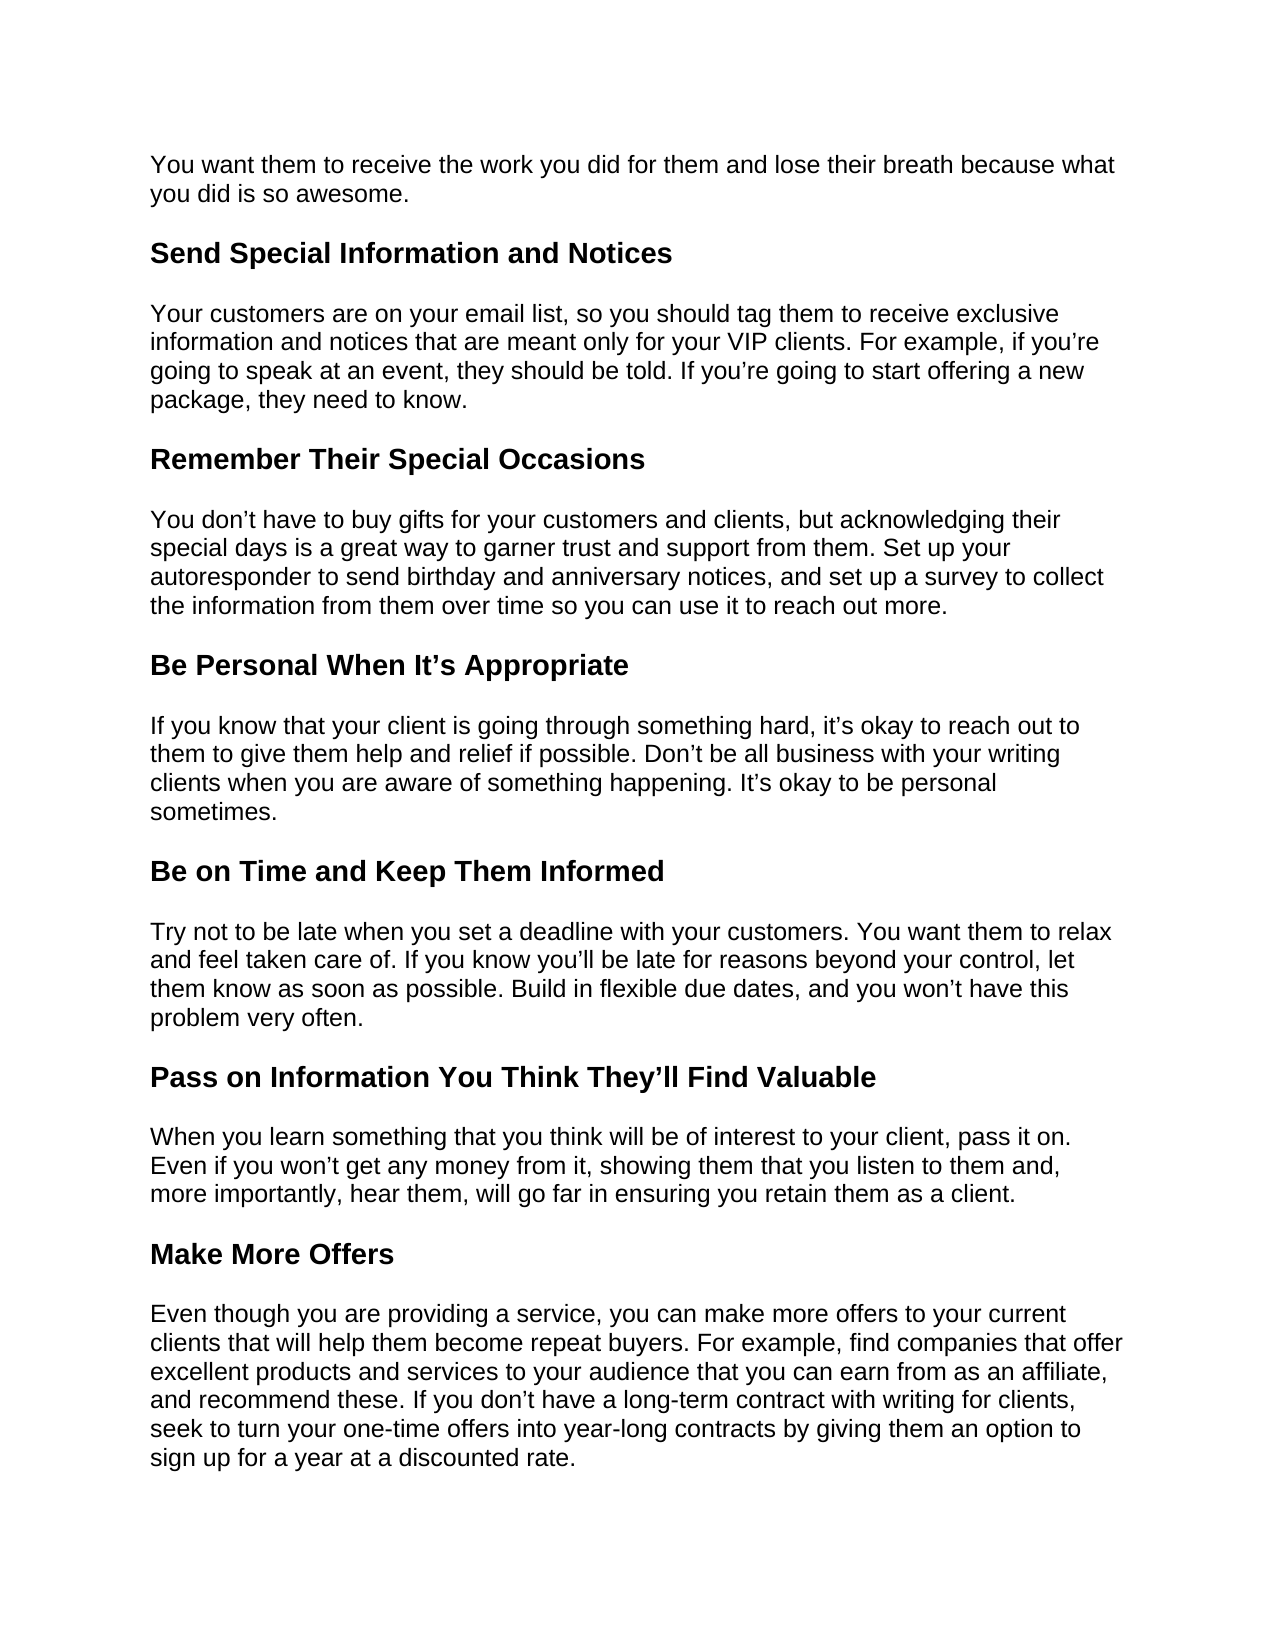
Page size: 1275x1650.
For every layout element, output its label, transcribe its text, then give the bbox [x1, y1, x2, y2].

text When you learn something that you think will be of interest to your client, pass it on. Even if you won’t get any money from it, showing them that you listen to them and, more importantly, hear them, will go far in ensuring you retain them as a client. [150, 1122, 1125, 1208]
text Try not to be late when you set a deadline with your customers. You want them to relax and feel taken care of. If you know you’ll be late for reasons beyond your control, let them know as soon as possible. Build in flexible due dates, and you won’t have this problem very often. [150, 917, 1125, 1032]
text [150, 150, 1125, 207]
text Be on Time and Keep Them Informed [150, 854, 1125, 888]
text Be Personal When It’s Appropriate [150, 648, 1125, 682]
text If you know that your client is going through something hard, it’s okay to reach out to them to give them help and relief if possible. Don’t be all business with your writing clients when you are aware of something happening. It’s okay to be personal sometimes. [150, 711, 1125, 826]
text Send Special Information and Notices [150, 236, 1125, 270]
text Make More Offers [150, 1237, 1125, 1271]
text Your customers are on your email list, so you should tag them to receive exclusive information and notices that are meant only for your VIP clients. For example, if you’re going to speak at an event, they should be told. If you’re going to start offering a new package, they need to know. [150, 298, 1125, 413]
text Remember Their Special Occasions [150, 442, 1125, 476]
text Pass on Information You Think They’ll Find Valuable [150, 1060, 1125, 1093]
text You don’t have to buy gifts for your customers and clients, but acknowledging their special days is a great way to garner trust and support from them. Set up your autoresponder to send birthday and anniversary notices, and set up a survey to collect the information from them over time so you can use it to reach out more. [150, 504, 1125, 619]
text Even though you are providing a service, you can make more offers to your current clients that will help them become repeat buyers. For example, find companies that offer excellent products and services to your audience that you can earn from as an affiliate, and recommend these. If you don’t have a long-term contract with writing for clients, seek to turn your one-time offers into year-long contracts by giving them an option to sign up for a year at a discounted rate. [150, 1299, 1125, 1472]
